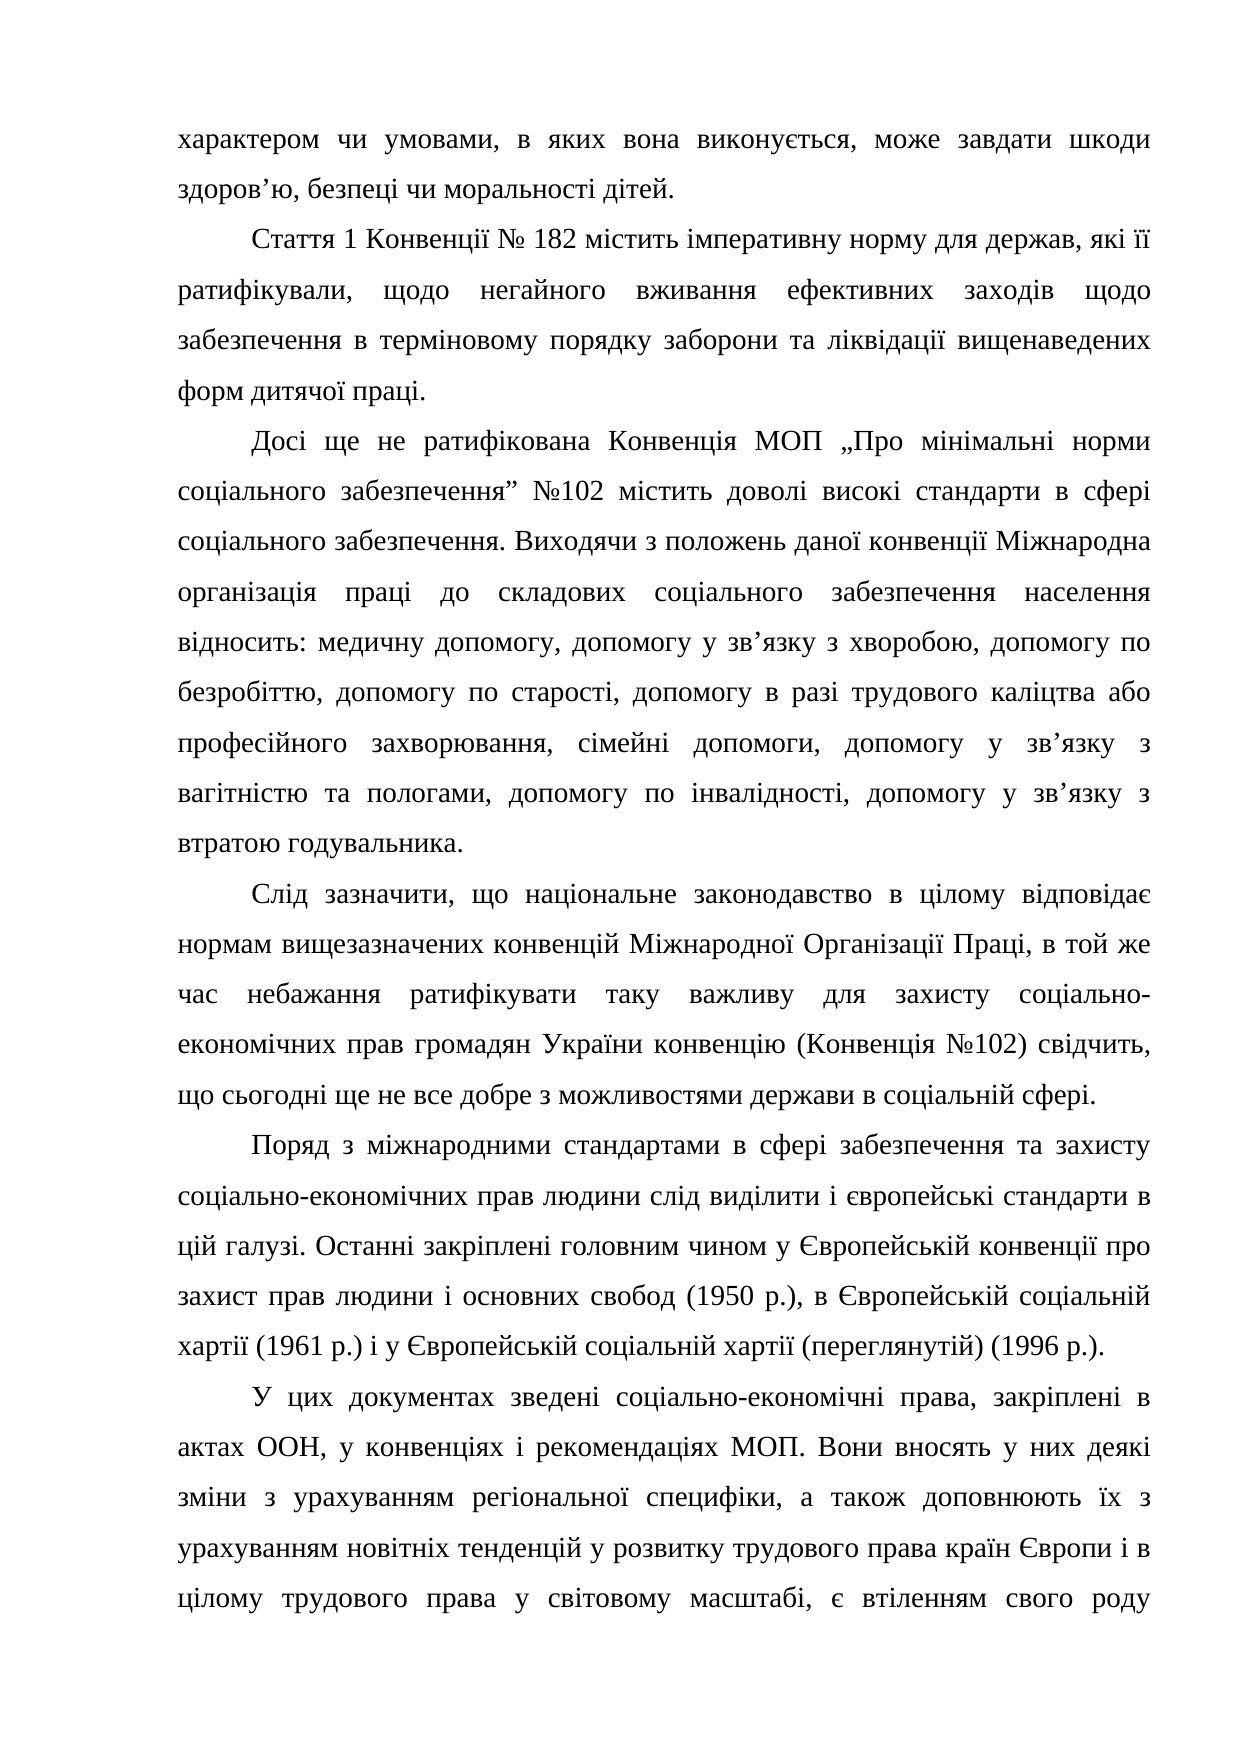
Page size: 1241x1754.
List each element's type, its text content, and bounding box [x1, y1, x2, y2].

text Досі ще не ратифікована Конвенція МОП „Про мінімальні норми соціального забезпечення” №102 містить доволі високі стандарти в сфері соціального забезпечення. Виходячи з положень даної конвенції Міжнародна організація праці до складових соціального забезпечення населення відносить: медичну допомогу, допомогу у зв’язку з хворобою, допомогу по безробіттю, допомогу по старості, допомогу в разі трудового каліцтва або професійного захворювання, сімейні допомоги, допомогу у зв’язку з вагітністю та пологами, допомогу по інвалідності, допомогу у зв’язку з втратою годувальника. [177, 423, 1152, 859]
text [177, 1379, 1152, 1614]
text Стаття 1 Конвенції № 182 містить імперативну норму для держав, які її ратифікували, щодо негайного вживання ефективних заходів щодо забезпечення в терміновому порядку заборони та ліквідації вищенаведених форм дитячої праці. [177, 222, 1152, 406]
text Поряд з міжнародними стандартами в сфері забезпечення та захисту соціально-економічних прав людини слід виділити і європейські стандарти в цій галузі. Останні закріплені головним чином у Європейській конвенції про захист прав людини і основних свобод (1950 р.), в Європейській соціальній хартії (1961 р.) і у Європейській соціальній хартії (переглянутій) (1996 р.). [177, 1127, 1152, 1362]
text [177, 121, 1152, 205]
text Слід зазначити, що національне законодавство в цілому відповідає нормам вищезазначених конвенцій Міжнародної Організації Праці, в той же час небажання ратифікувати таку важливу для захисту соціально-економічних прав громадян України конвенцію (Конвенція №102) свідчить, що сьогодні ще не все добре з можливостями держави в соціальній сфері. [177, 876, 1152, 1111]
